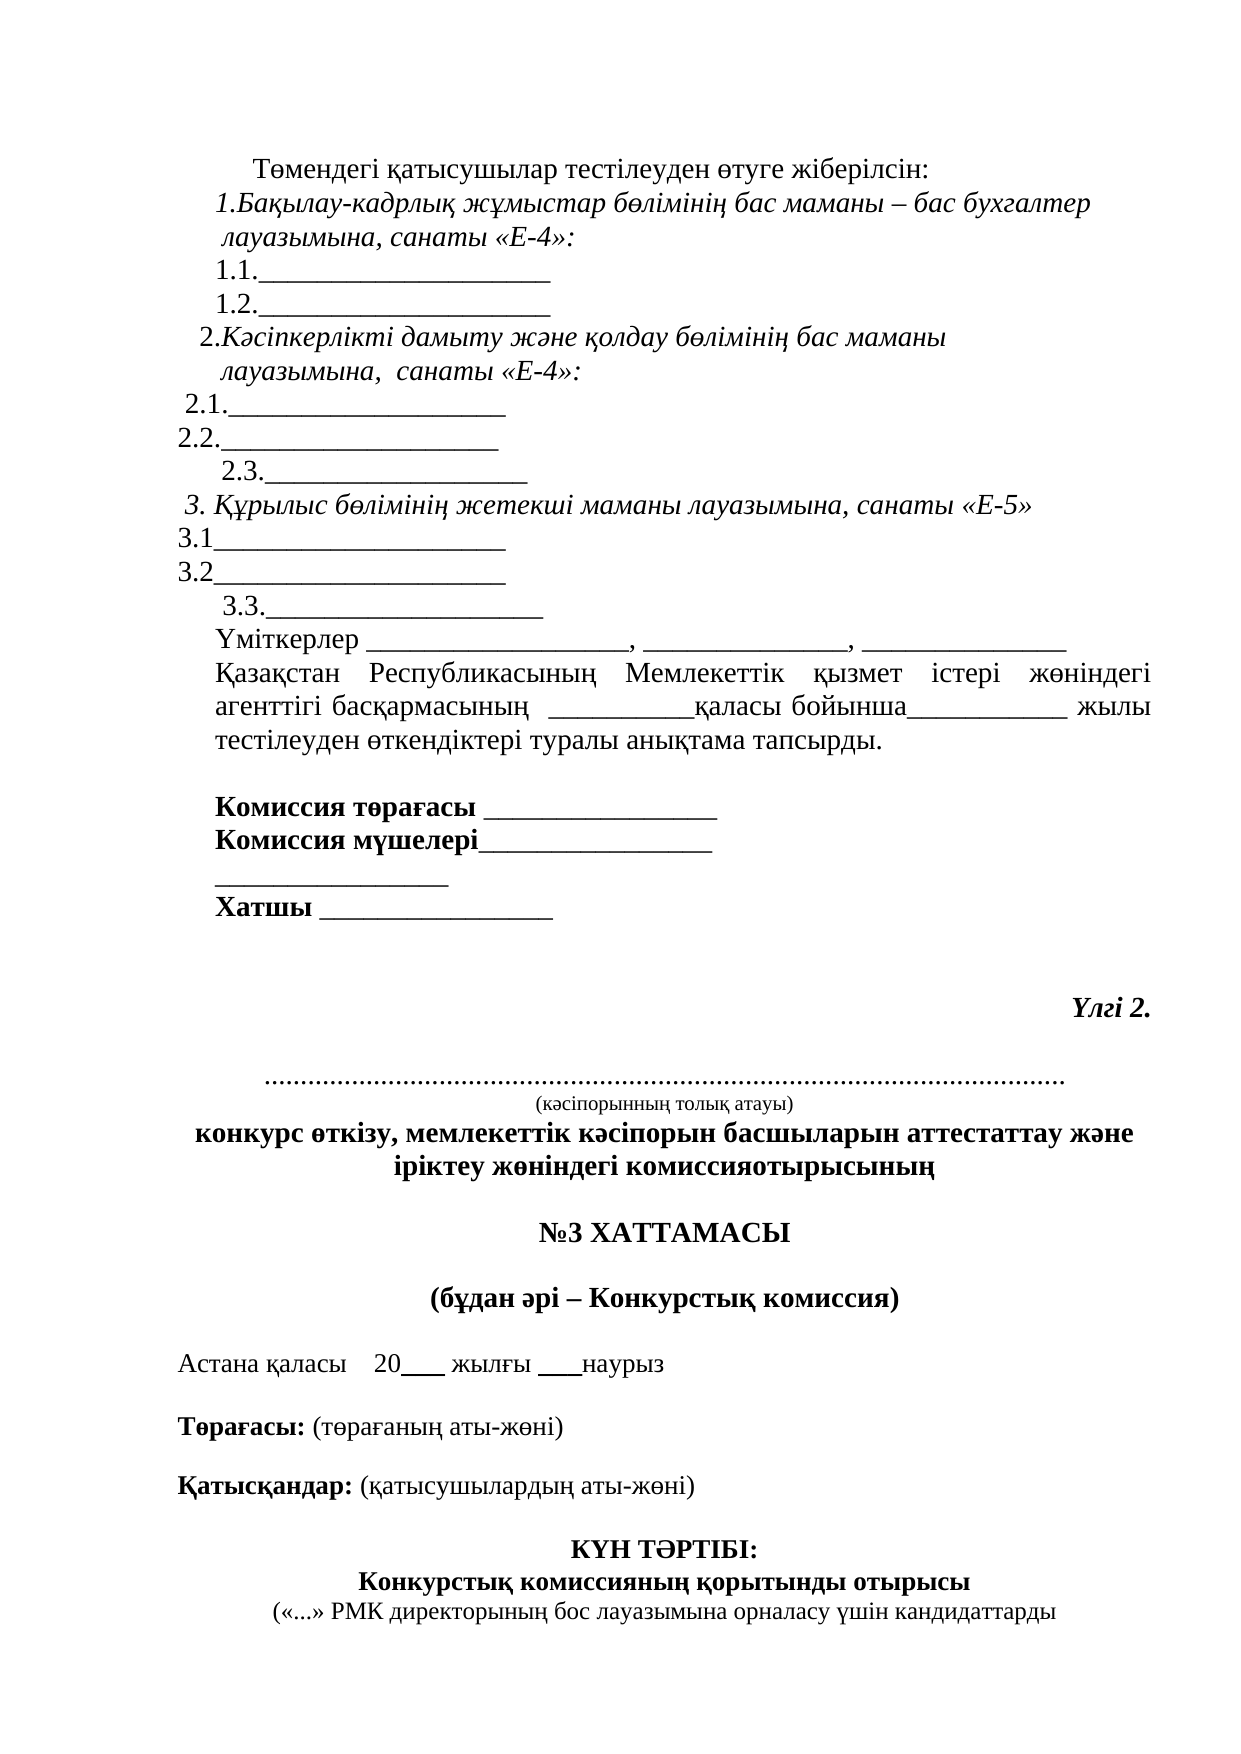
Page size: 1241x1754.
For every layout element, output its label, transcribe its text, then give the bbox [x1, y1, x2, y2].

text лауазымына, санаты «Е-4»: [215, 219, 1152, 252]
text 2.2.___________________ [177, 420, 1152, 453]
text 3. Құрылыс бөлімінің жетекші маманы лауазымына, санаты «Е-5» [177, 487, 1152, 521]
text Қатысқандар: (қатысушылардың аты-жөні) [177, 1469, 1152, 1500]
text Конкурстық комиссияның қорытынды отырысы [177, 1565, 1152, 1596]
text Үміткерлер __________________, ______________, ______________ [215, 621, 1152, 655]
text Қазақстан Республикасының Мемлекеттік қызмет істері жөніндегі агенттігі басқармасының __________қаласы бойынша___________ жылы тестілеуден өткендіктері туралы анықтама тапсырды. [215, 655, 1152, 755]
text 1.2.____________________ [215, 286, 1152, 319]
text 2.Кәсіпкерлікті дамыту және қолдау бөлімінің бас маманы [177, 319, 1152, 353]
text .............................................................................................................. [177, 1057, 1152, 1091]
text Комиссия төрағасы ________________ [215, 789, 1152, 822]
text (кәсіпорынның толық атауы) [177, 1091, 1152, 1115]
text 2.1.___________________ [177, 386, 1152, 420]
text («...» РМК директорының бос лауазымына орналасу үшін кандидаттарды [177, 1596, 1152, 1625]
text Үлгі 2. [274, 990, 1152, 1024]
text 3.1____________________ [177, 521, 1152, 554]
text 3.2____________________ [177, 554, 1152, 588]
text конкурс өткізу, мемлекеттік кәсіпорын басшыларын аттестаттау және іріктеу жөніндегі комиссияотырысының [177, 1115, 1152, 1182]
text лауазымына, санаты «Е-4»: [177, 353, 1152, 386]
text 3.3.___________________ [215, 588, 1152, 621]
text Астана қаласы 20___ жылғы ___наурыз [177, 1345, 1152, 1379]
text КҮН ТӘРТІБІ: [177, 1534, 1152, 1565]
text ________________ [215, 856, 1152, 889]
text №3 ХАТТАМАСЫ [177, 1216, 1152, 1249]
text 2.3.__________________ [177, 453, 1152, 487]
text 1.1.____________________ [215, 252, 1152, 286]
text Төрағасы: (төрағаның аты-жөні) [177, 1410, 1152, 1441]
text Комиссия мүшелері________________ [215, 822, 1152, 856]
text (бұдан әрі – Конкурстық комиссия) [177, 1280, 1152, 1314]
text 1.Бақылау-кадрлық жұмыстар бөлімінің бас маманы – бас бухгалтер [215, 185, 1152, 219]
list Төмендегі қатысушылар тестілеуден өтуге жіберілсін: [252, 152, 1152, 185]
text Хатшы ________________ [215, 889, 1152, 923]
